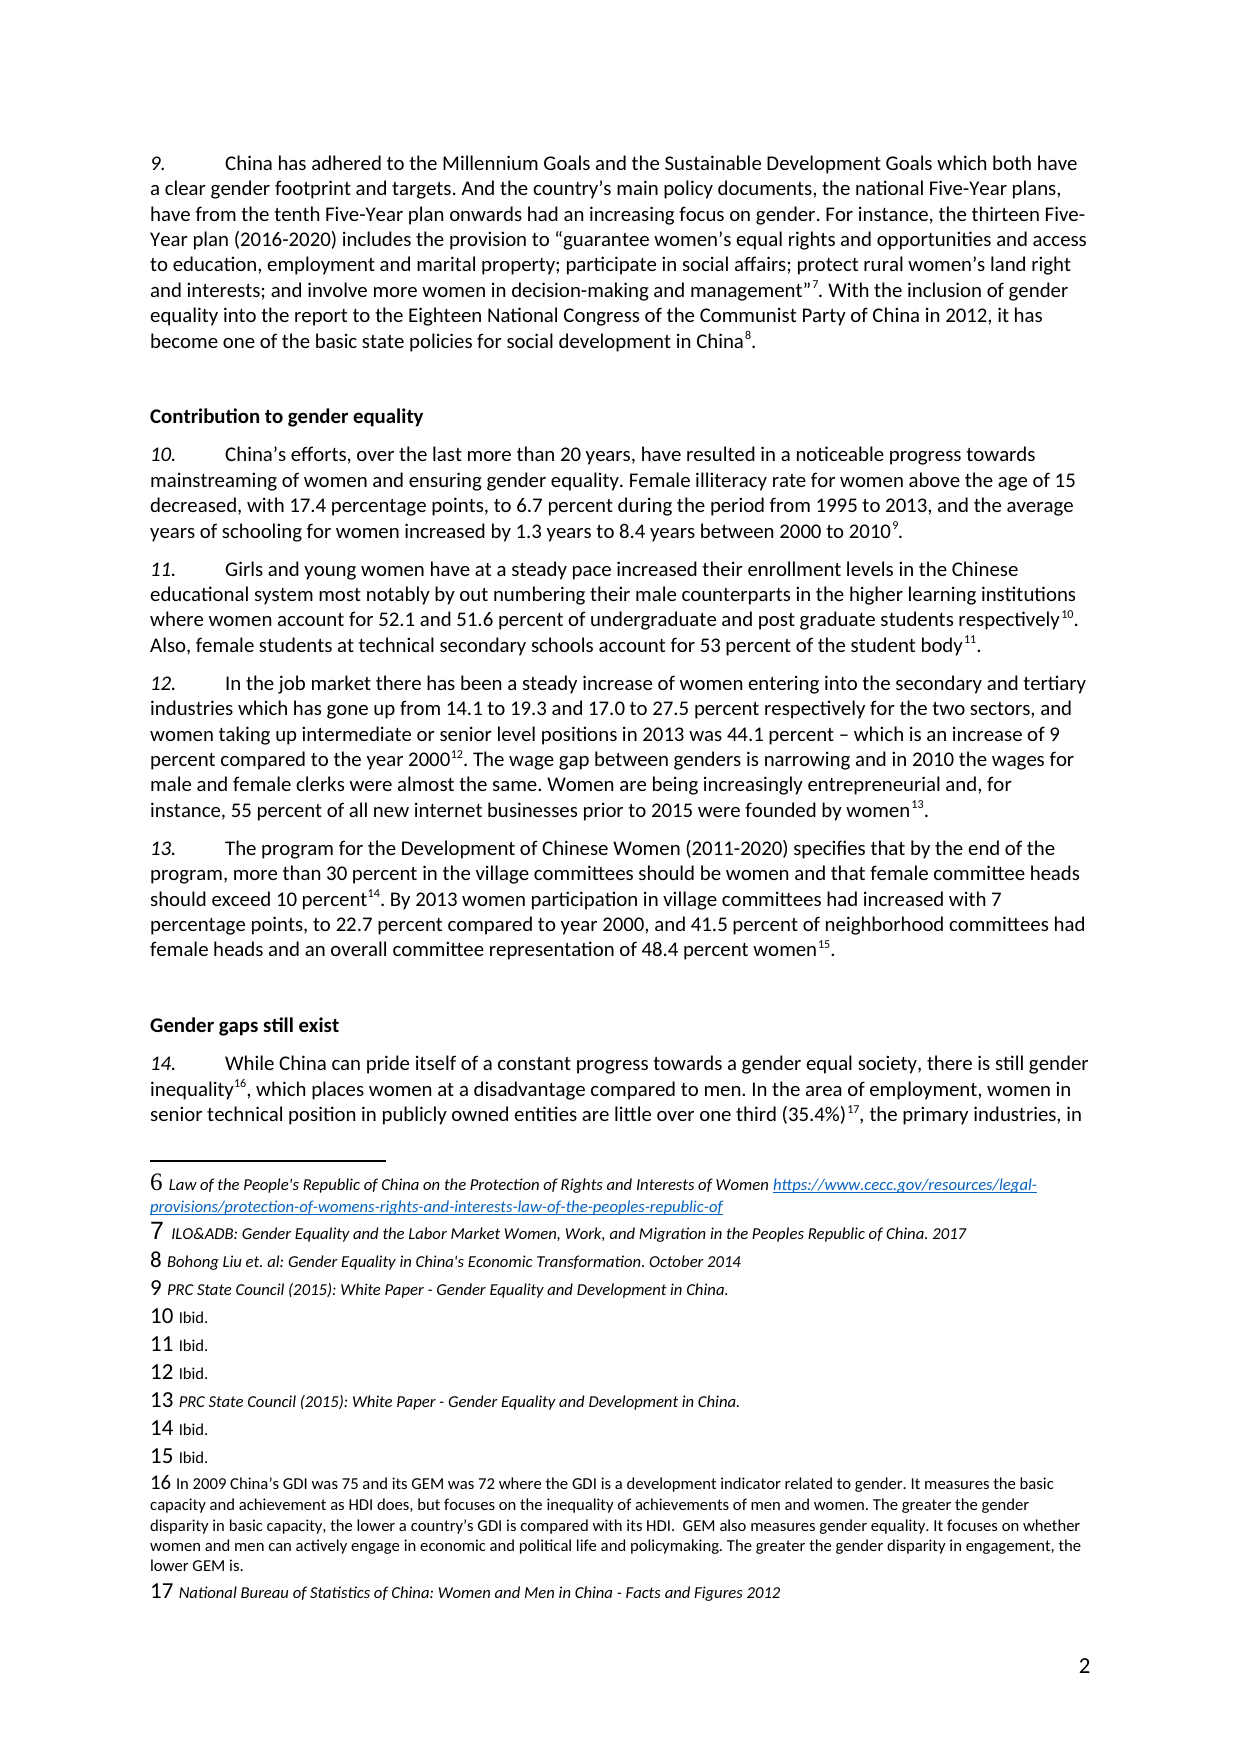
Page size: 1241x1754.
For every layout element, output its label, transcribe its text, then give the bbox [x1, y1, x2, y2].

list China’s efforts, over the last more than 20 years, have resulted in a noticeable progress towards mainstreaming of women and ensuring gender equality. Female illiteracy rate for women above the age of 15 decreased, with 17.4 percentage points, to 6.7 percent during the period from 1995 to 2013, and the average years of schooling for women increased by 1.3 years to 8.4 years between 2000 to 2010. [150, 442, 1090, 543]
list Girls and young women have at a steady pace increased their enrollment levels in the Chinese educational system most notably by out numbering their male counterparts in the higher learning institutions where women account for 52.1 and 51.6 percent of undergraduate and post graduate students respectively. Also, female students at technical secondary schools account for 53 percent of the student body. [150, 556, 1090, 657]
list In the job market there has been a steady increase of women entering into the secondary and tertiary industries which has gone up from 14.1 to 19.3 and 17.0 to 27.5 percent respectively for the two sectors, and women taking up intermediate or senior level positions in 2013 was 44.1 percent – which is an increase of 9 percent compared to the year 2000. The wage gap between genders is narrowing and in 2010 the wages for male and female clerks were almost the same. Women are being increasingly entrepreneurial and, for instance, 55 percent of all new internet businesses prior to 2015 were founded by women. [150, 670, 1090, 822]
list Contribution to gender equality [150, 404, 1090, 429]
list Gender gaps still exist [150, 1012, 1090, 1038]
list The program for the Development of Chinese Women (2011-2020) specifies that by the end of the program, more than 30 percent in the village committees should be women and that female committee heads should exceed 10 percent. By 2013 women participation in village committees had increased with 7 percentage points, to 22.7 percent compared to year 2000, and 41.5 percent of neighborhood committees had female heads and an overall committee representation of 48.4 percent women. [150, 835, 1090, 962]
list China has adhered to the Millennium Goals and the Sustainable Development Goals which both have a clear gender footprint and targets. And the country’s main policy documents, the national Five-Year plans, have from the tenth Five-Year plan onwards had an increasing focus on gender. For instance, the thirteen Five-Year plan (2016-2020) includes the provision to “guarantee women’s equal rights and opportunities and access to education, employment and marital property; participate in social affairs; protect rural women’s land right and interests; and involve more women in decision-making and management”. With the inclusion of gender equality into the report to the Eighteen National Congress of the Communist Party of China in 2012, it has become one of the basic state policies for social development in China. [150, 150, 1090, 353]
list While China can pride itself of a constant progress towards a gender equal society, there is still gender inequality, which places women at a disadvantage compared to men. In the area of employment, women in senior technical position in publicly owned entities are little over one third (35.4%), the primary industries, in 2010, accounted for 53.2 percent of all women jobs whereas it accounted for 44.4 of men’s, thus, illustrating a distorted pattern in terms of jobs held by men and women. In addition, in the rural areas the primary industries (mainly agriculture) make up 65.7 percent of all women employed. [150, 1050, 1090, 1127]
